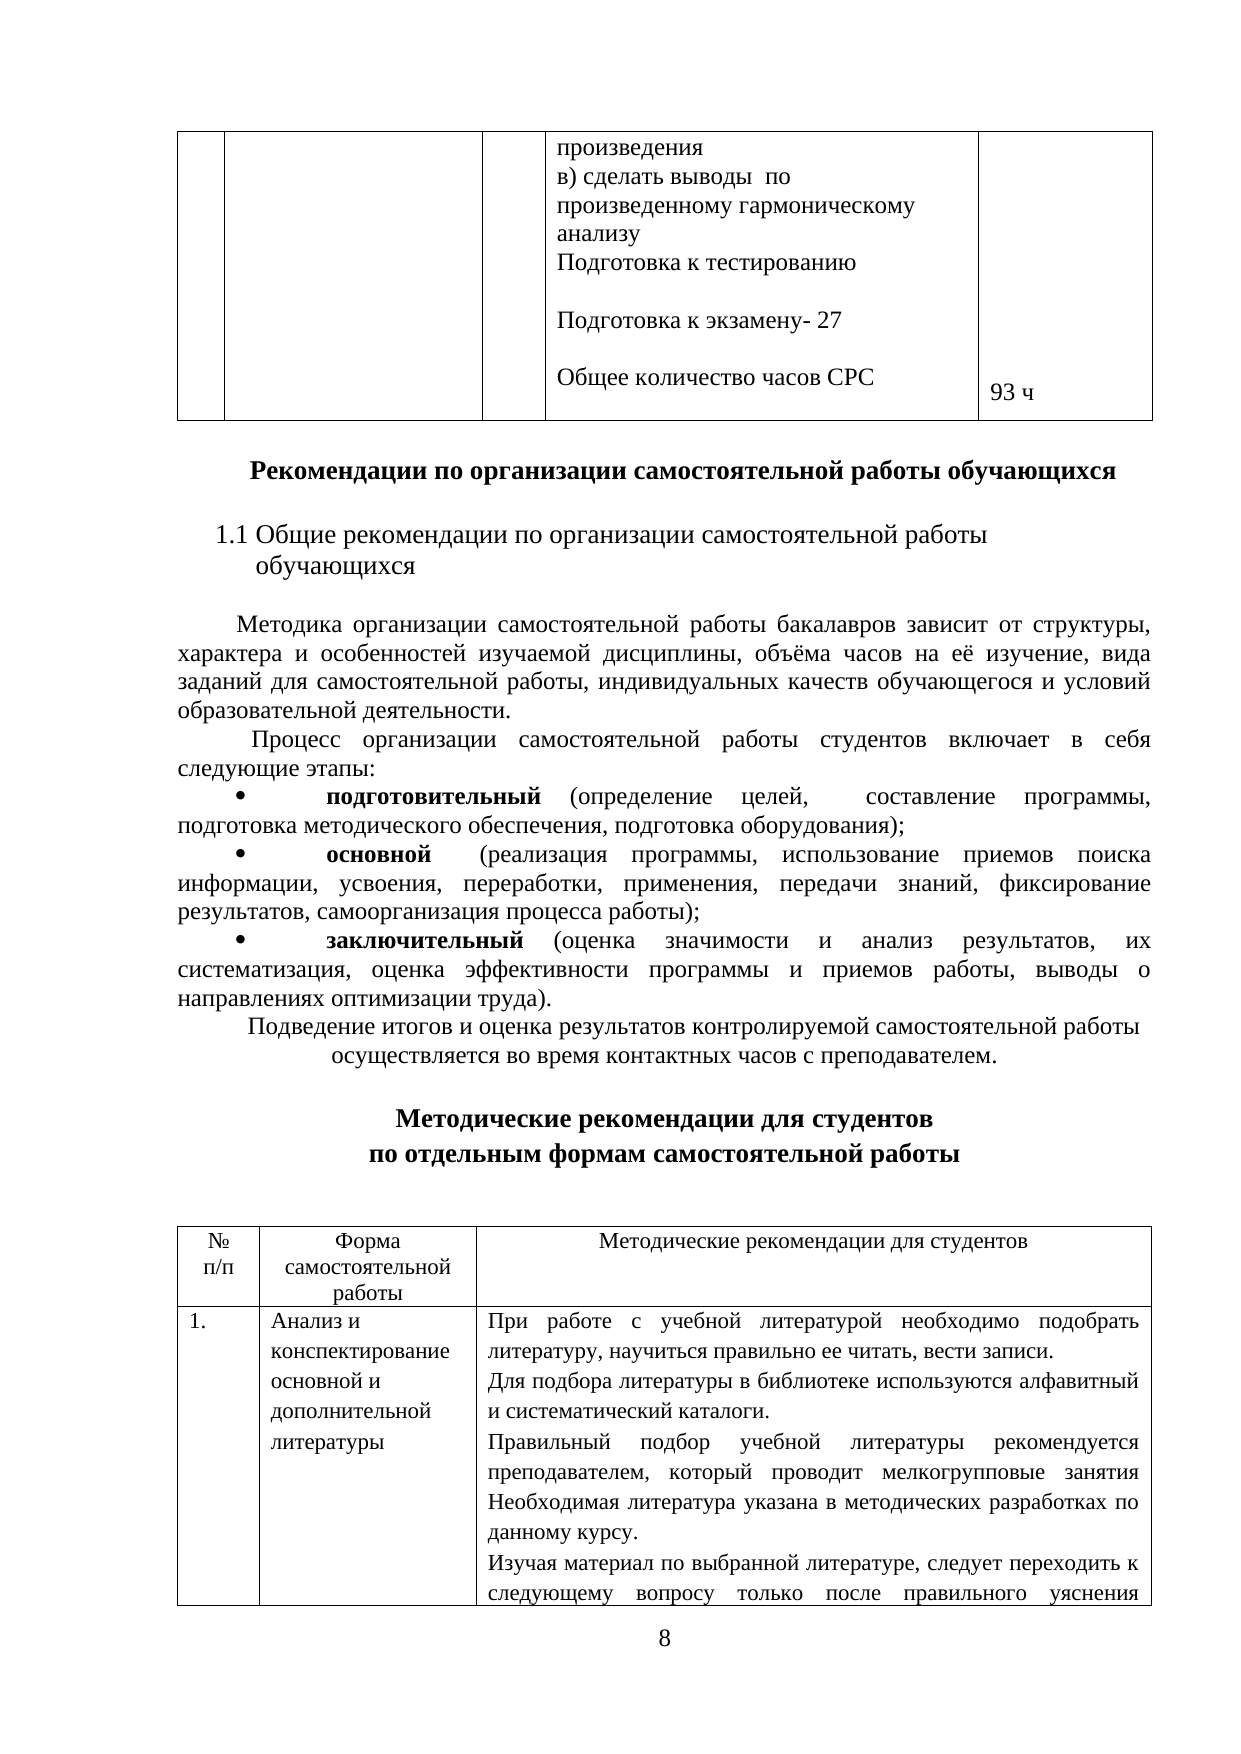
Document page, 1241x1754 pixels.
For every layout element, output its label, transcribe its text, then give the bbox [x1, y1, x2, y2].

table_cell 1. [178, 1307, 259, 1605]
text Методика организации самостоятельной работы бакалавров зависит от структуры, характера и особенностей изучаемой дисциплины, объёма часов на её изучение, вида заданий для самостоятельной работы, индивидуальных качеств обучающегося и условий образовательной деятельности. [177, 609, 1152, 724]
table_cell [225, 132, 482, 420]
table_cell 93 ч [979, 132, 1152, 420]
subtitle Общие рекомендации по организации самостоятельной работы обучающихся [215, 518, 1152, 580]
table_cell 5 [483, 132, 545, 420]
table_header Методические рекомендации для студентов [477, 1227, 1151, 1306]
table_cell 2 [178, 132, 224, 420]
text Процесс организации самостоятельной работы студентов включает в себя следующие этапы: [177, 724, 1152, 781]
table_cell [477, 1307, 1151, 1605]
subtitle Методические рекомендации для студентов [177, 1102, 1152, 1133]
table_header № п/п [178, 1227, 259, 1306]
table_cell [260, 1307, 476, 1605]
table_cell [546, 132, 978, 420]
list основной (реализация программы, использование приемов поиска информации, усвоения, переработки, применения, передачи знаний, фиксирование результатов, самоорганизация процесса работы); [177, 839, 1152, 925]
subtitle Рекомендации по организации самостоятельной работы обучающихся [215, 454, 1152, 485]
subtitle по отдельным формам самостоятельной работы [177, 1137, 1152, 1168]
list заключительный (оценка значимости и анализ результатов, их систематизация, оценка эффективности программы и приемов работы, выводы о направлениях оптимизации труда). [177, 925, 1152, 1011]
table_header Форма самостоятельной работы [260, 1227, 476, 1306]
text Подведение итогов и оценка результатов контролируемой самостоятельной работы осуществляется во время контактных часов с преподавателем. [177, 1011, 1152, 1069]
list подготовительный (определение целей, составление программы, подготовка методического обеспечения, подготовка оборудования); [177, 781, 1152, 839]
